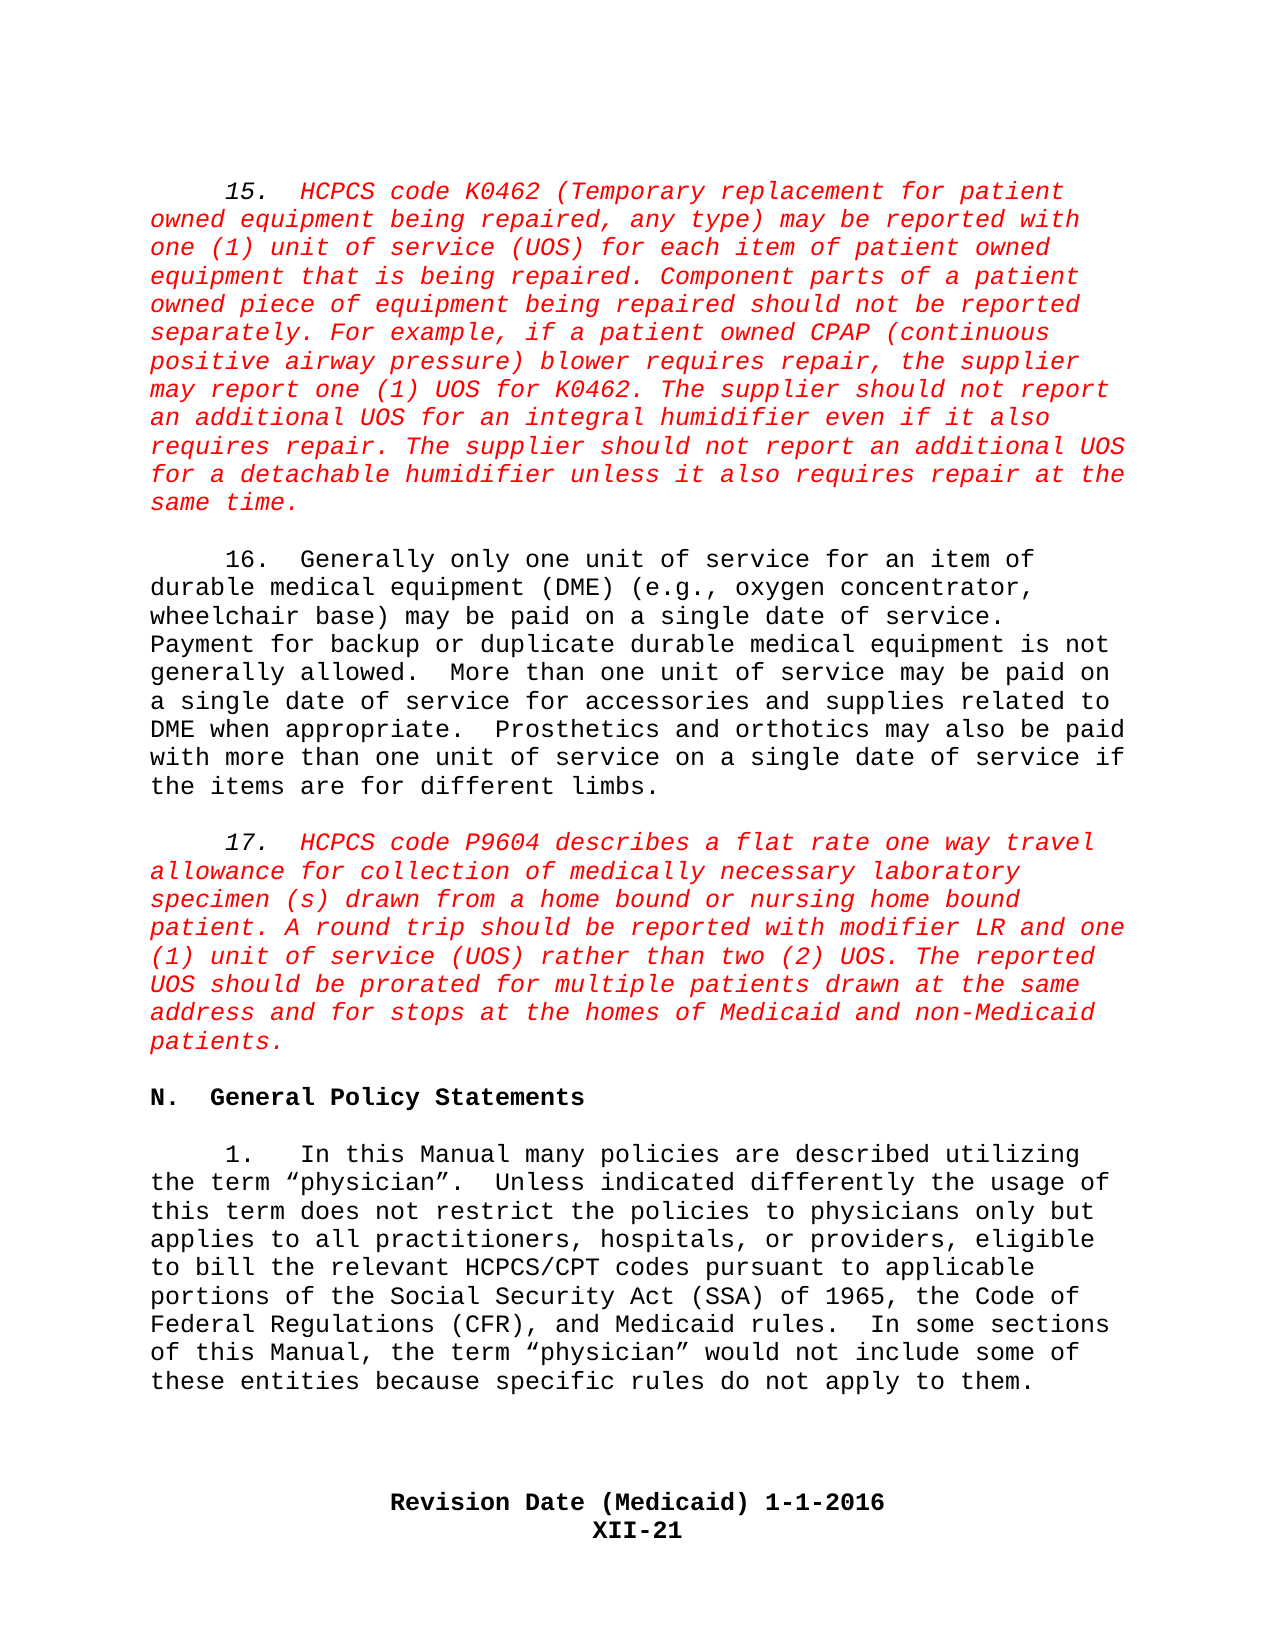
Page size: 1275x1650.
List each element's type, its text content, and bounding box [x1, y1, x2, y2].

list In this Manual many policies are described utilizing the term “physician”. Unless indicated differently the usage of this term does not restrict the policies to physicians only but applies to all practitioners, hospitals, or providers, eligible to bill the relevant HCPCS/CPT codes pursuant to applicable portions of the Social Security Act (SSA) of 1965, the Code of Federal Regulations (CFR), and Medicaid rules. In some sections of this Manual, the term “physician” would not include some of these entities because specific rules do not apply to them. [150, 1142, 1125, 1397]
list Generally only one unit of service for an item of durable medical equipment (DME) (e.g., oxygen concentrator, wheelchair base) may be paid on a single date of service. Payment for backup or duplicate durable medical equipment is not generally allowed. More than one unit of service may be paid on a single date of service for accessories and supplies related to DME when appropriate. Prosthetics and orthotics may also be paid with more than one unit of service on a single date of service if the items are for different limbs. [150, 547, 1125, 802]
list HCPCS code K0462 (Temporary replacement for patient owned equipment being repaired, any type) may be reported with one (1) unit of service (UOS) for each item of patient owned equipment that is being repaired. Component parts of a patient owned piece of equipment being repaired should not be reported separately. For example, if a patient owned CPAP (continuous positive airway pressure) blower requires repair, the supplier may report one (1) UOS for K0462. The supplier should not report an additional UOS for an integral humidifier even if it also requires repair. The supplier should not report an additional UOS for a detachable humidifier unless it also requires repair at the same time. [150, 178, 1125, 518]
list HCPCS code P9604 describes a flat rate one way travel allowance for collection of medically necessary laboratory specimen (s) drawn from a home bound or nursing home bound patient. A round trip should be reported with modifier LR and one (1) unit of service (UOS) rather than two (2) UOS. The reported UOS should be prorated for multiple patients drawn at the same address and for stops at the homes of Medicaid and non-Medicaid patients. [150, 830, 1125, 1057]
text N. General Policy Statements [150, 1085, 1125, 1113]
